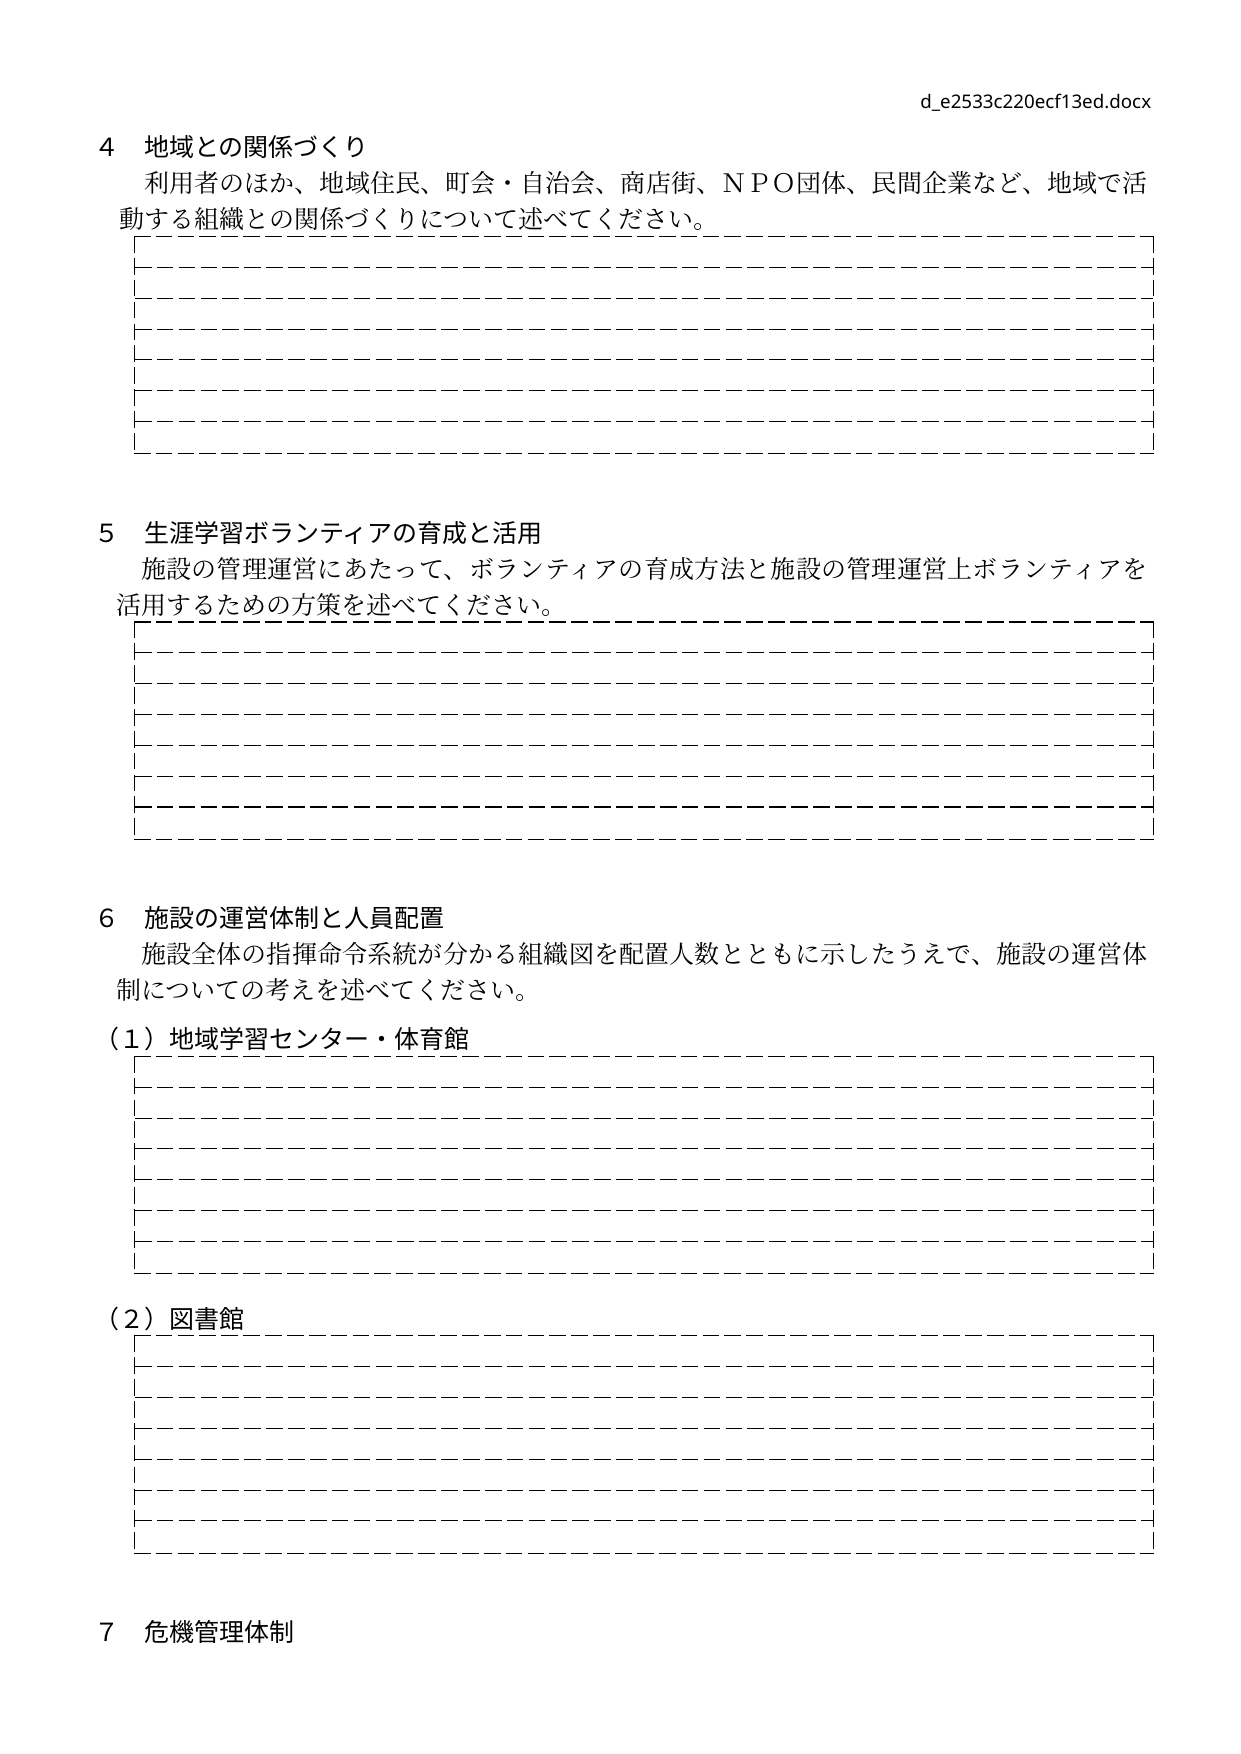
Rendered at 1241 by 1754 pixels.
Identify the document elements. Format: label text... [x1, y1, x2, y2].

text 利用者のほか、地域住民、町会・自治会、商店街、ＮＰＯ団体、民間企業など、地域で活動する組織との関係づくりについて述べてください。 [119, 164, 1151, 236]
table_cell [134, 1118, 1153, 1148]
text ５ 生涯学習ボランティアの育成と活用 [94, 513, 1151, 549]
table_cell [134, 1459, 1153, 1489]
table_cell [134, 745, 1153, 776]
table_cell [134, 421, 1153, 453]
table_cell [134, 267, 1153, 298]
table_cell [134, 714, 1153, 745]
table_cell [134, 652, 1153, 683]
table_header [134, 1056, 1153, 1087]
table_cell [134, 1087, 1153, 1117]
table_cell [134, 1397, 1153, 1428]
table_cell [134, 683, 1153, 714]
text ６ 施設の運営体制と人員配置 [94, 899, 1151, 935]
table_cell [134, 806, 1153, 839]
table_cell [134, 1366, 1153, 1397]
table_cell [134, 1490, 1153, 1520]
table_cell [134, 1241, 1153, 1273]
table_cell [134, 1148, 1153, 1179]
table_cell [134, 1520, 1153, 1553]
table_header [134, 1335, 1153, 1366]
text ４ 地域との関係づくり [94, 128, 1151, 164]
text 施設全体の指揮命令系統が分かる組織図を配置人数とともに示したうえで、施設の運営体制についての考えを述べてください。 [116, 935, 1151, 1007]
text 施設の管理運営にあたって、ボランティアの育成方法と施設の管理運営上ボランティアを活用するための方策を述べてください。 [116, 549, 1151, 621]
table_cell [134, 1428, 1153, 1459]
table_cell [134, 1179, 1153, 1210]
text （２）図書館 [94, 1299, 1151, 1335]
table_cell [134, 390, 1153, 421]
text ７ 危機管理体制 [94, 1613, 1151, 1649]
table_cell [134, 329, 1153, 359]
table_cell [134, 776, 1153, 806]
table_header [134, 621, 1153, 652]
table_cell [134, 359, 1153, 390]
table_header [134, 236, 1153, 267]
table_cell [134, 1210, 1153, 1241]
table_cell [134, 298, 1153, 328]
text （１）地域学習センター・体育館 [94, 1019, 1151, 1056]
